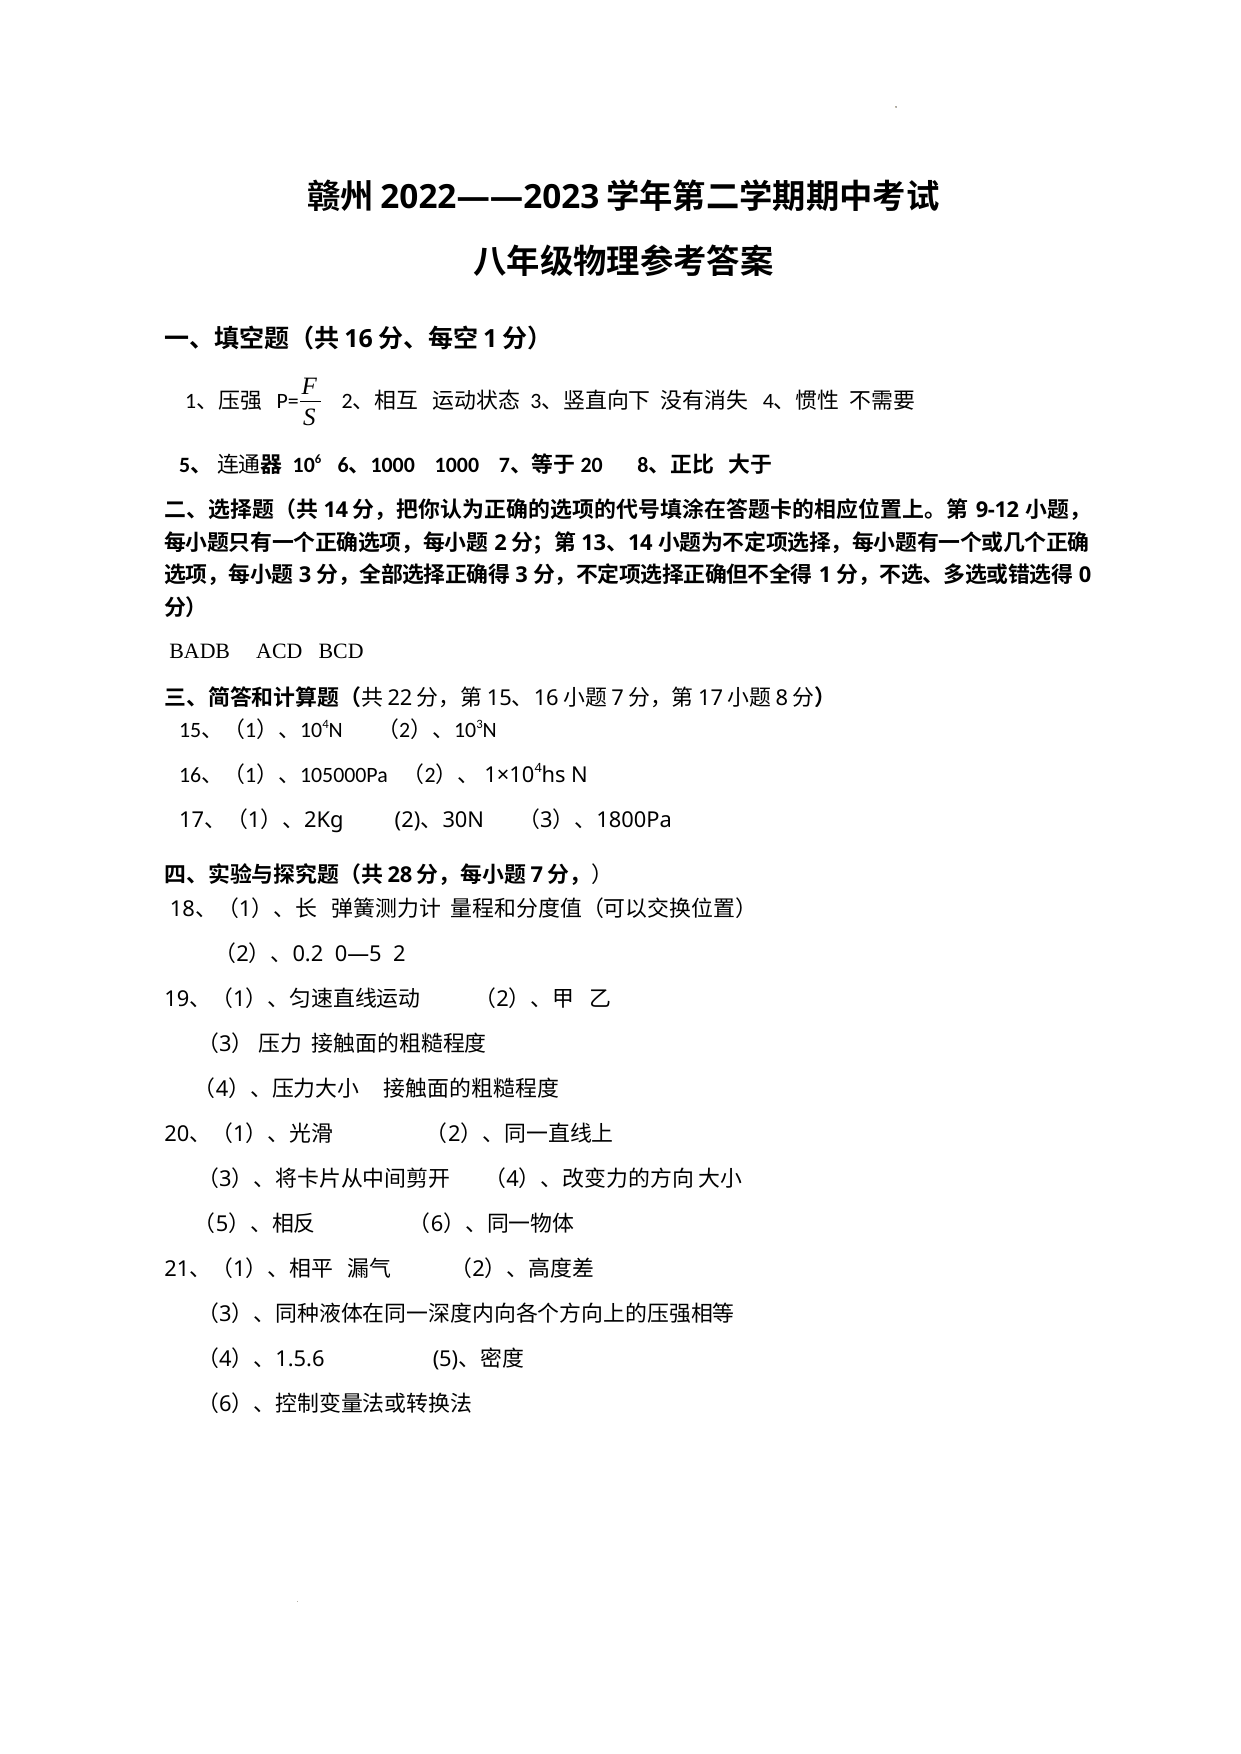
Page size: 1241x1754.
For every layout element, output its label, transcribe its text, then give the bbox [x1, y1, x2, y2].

text 15、（1）、104N （2）、103N [179, 712, 1092, 744]
text （4）、1.5.6 (5)、密度 [175, 1341, 1170, 1373]
text 20、（1）、光滑 （2）、同一直线上 [164, 1116, 1092, 1148]
text 三、简答和计算题（共22分，第15、16小题7分，第17小题8分） [164, 679, 1082, 712]
list 填空题（共16分、每空1分） [164, 304, 1082, 369]
text （2）、0.2 0—5 2 [164, 936, 1092, 968]
text 18、（1）、长 弹簧测力计 量程和分度值（可以交换位置） [164, 891, 1092, 923]
text （3） 压力 接触面的粗糙程度 [164, 1026, 1092, 1058]
list 压强 P= 2、相互 运动状态 3、竖直向下 没有消失 4、惯性 不需要 [185, 369, 1092, 434]
text （6）、控制变量法或转换法 [175, 1386, 1170, 1418]
text 八年级物理参考答案 [317, 227, 929, 292]
text 17、（1）、2Kg (2)、30N （3）、1800Pa [179, 802, 1092, 834]
text （4）、压力大小 接触面的粗糙程度 [164, 1071, 1092, 1103]
text 四、实验与探究题（共28分，每小题7分，） [164, 847, 1082, 891]
list 连通器 106 6、1000 1000 7、等于 20 8、正比 大于 [179, 447, 1092, 479]
text （3）、将卡片从中间剪开 （4）、改变力的方向 大小 [164, 1161, 1092, 1193]
text （3）、同种液体在同一深度内向各个方向上的压强相等 [175, 1296, 1170, 1328]
text （5）、相反 （6）、同一物体 [164, 1206, 1092, 1238]
text 二、选择题（共14分，把你认为正确的选项的代号填涂在答题卡的相应位置上。第 9-12 小题， 每小题只有一个正确选项，每小题 2分；第 13、14 小题为不定项选择，每小题有一个或几个正确选项，每小题 3 分，全部选择正确得3 分，不定项选择正确但不全得 1 分，不选、多选或错选得 0 分） [164, 492, 1092, 622]
text BADB ACD BCD [164, 634, 1092, 667]
text 19、（1）、匀速直线运动 （2）、甲 乙 [164, 981, 1092, 1013]
text 赣州2022——2023学年第二学期期中考试 [164, 162, 1082, 227]
text 21、（1）、相平 漏气 （2）、高度差 [164, 1251, 1170, 1283]
text 16、（1）、105000Pa （2）、 1×104hs N [179, 757, 1092, 789]
